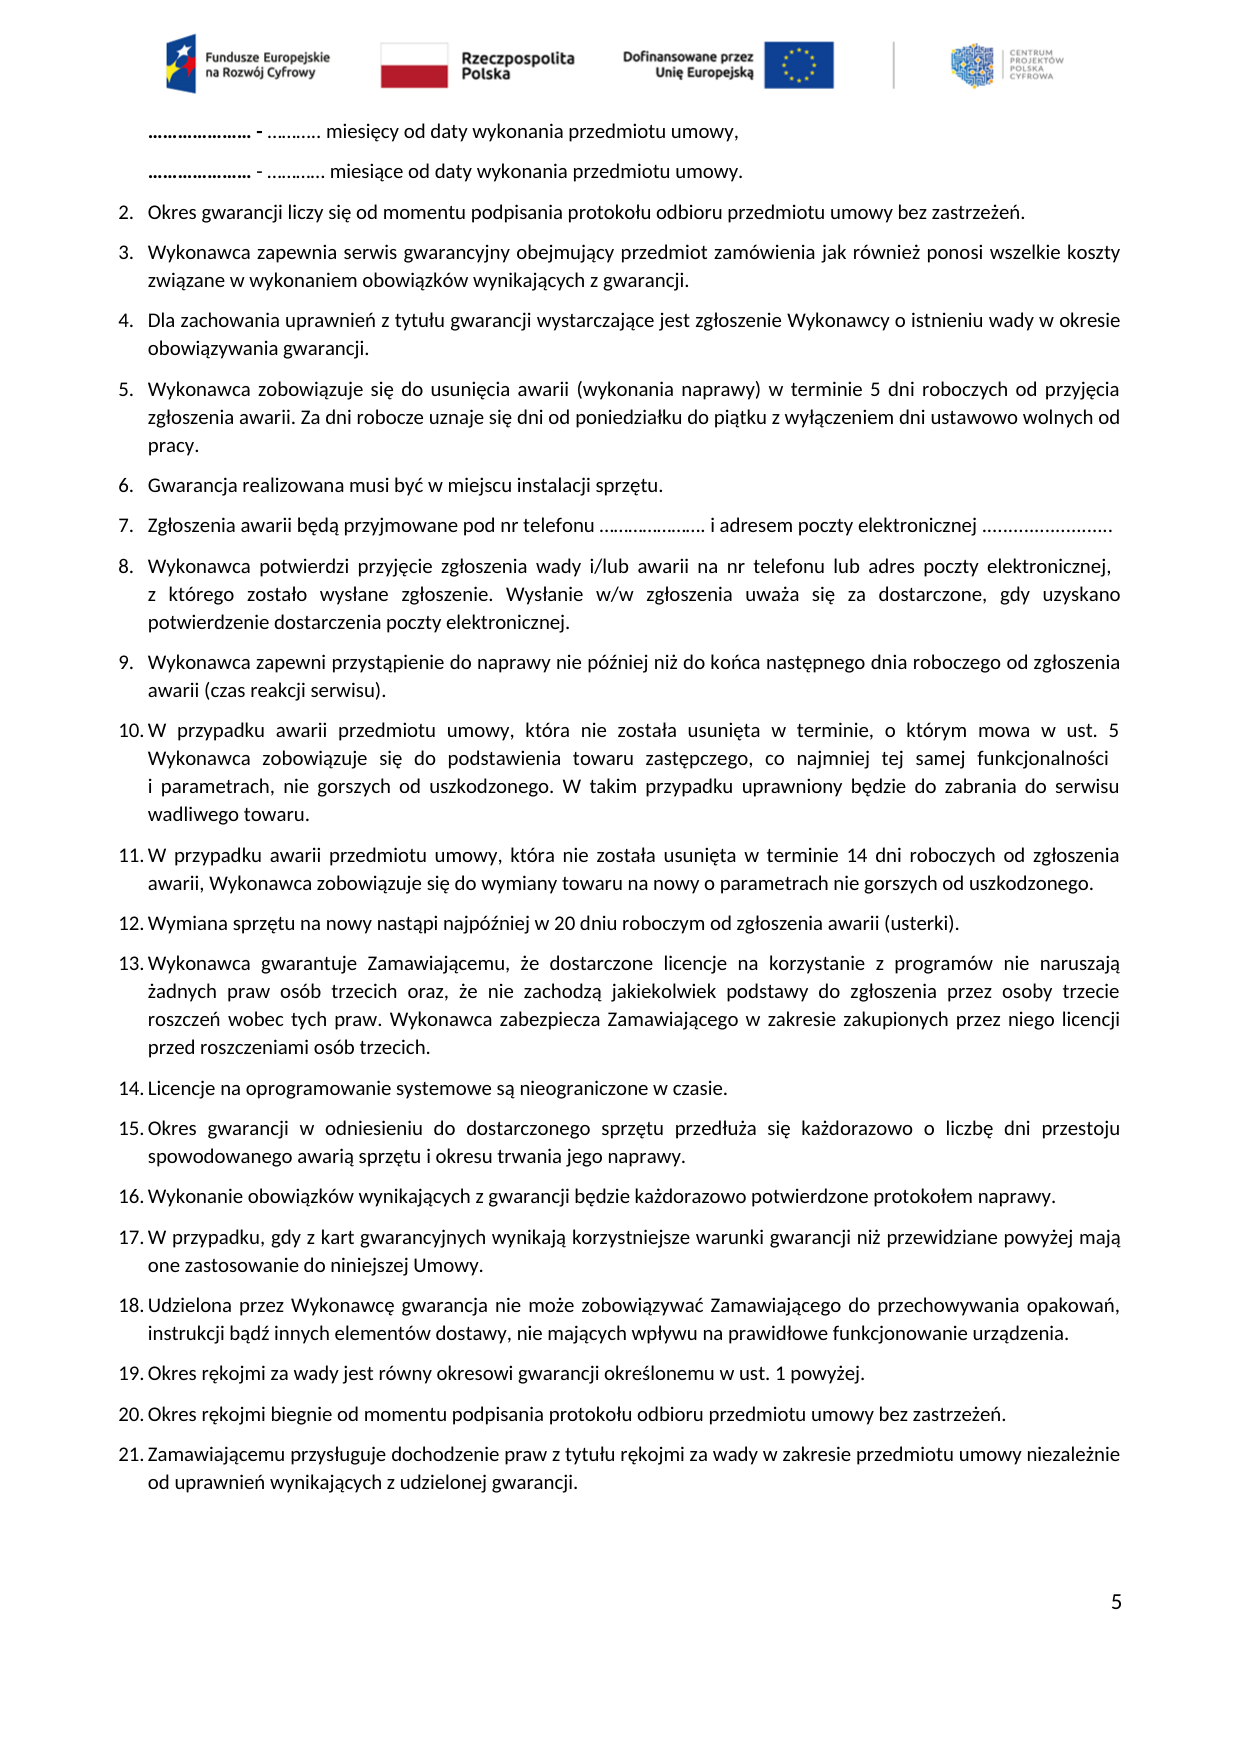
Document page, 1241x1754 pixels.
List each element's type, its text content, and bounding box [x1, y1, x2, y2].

list Okres gwarancji liczy się od momentu podpisania protokołu odbioru przedmiotu umowy bez zastrzeżeń. [118, 199, 1122, 224]
list Udzielona przez Wykonawcę gwarancja nie może zobowiązywać Zamawiającego do przechowywania opakowań, instrukcji bądź innych elementów dostawy, nie mających wpływu na prawidłowe funkcjonowanie urządzenia. [118, 1292, 1122, 1346]
list Dla zachowania uprawnień z tytułu gwarancji wystarczające jest zgłoszenie Wykonawcy o istnieniu wady w okresie obowiązywania gwarancji. [118, 308, 1122, 361]
list Wykonawca zapewni przystąpienie do naprawy nie później niż do końca następnego dnia roboczego od zgłoszenia awarii (czas reakcji serwisu). [118, 649, 1122, 703]
list Licencje na oprogramowanie systemowe są nieograniczone w czasie. [118, 1075, 1122, 1100]
list W przypadku, gdy z kart gwarancyjnych wynikają korzystniejsze warunki gwarancji niż przewidziane powyżej mają one zastosowanie do niniejszej Umowy. [118, 1224, 1122, 1277]
list Okres rękojmi za wady jest równy okresowi gwarancji określonemu w ust. 1 powyżej. [118, 1361, 1122, 1386]
list W przypadku awarii przedmiotu umowy, która nie została usunięta w terminie 14 dni roboczych od zgłoszenia awarii, Wykonawca zobowiązuje się do wymiany towaru na nowy o parametrach nie gorszych od uszkodzonego. [118, 842, 1122, 895]
list Wykonanie obowiązków wynikających z gwarancji będzie każdorazowo potwierdzone protokołem naprawy. [118, 1183, 1122, 1209]
list Wykonawca zapewnia serwis gwarancyjny obejmujący przedmiot zamówienia jak również ponosi wszelkie koszty związane w wykonaniem obowiązków wynikających z gwarancji. [118, 239, 1122, 293]
list Okres rękojmi biegnie od momentu podpisania protokołu odbioru przedmiotu umowy bez zastrzeżeń. [118, 1401, 1122, 1426]
list Okres gwarancji w odniesieniu do dostarczonego sprzętu przedłuża się każdorazowo o liczbę dni przestoju spowodowanego awarią sprzętu i okresu trwania jego naprawy. [118, 1115, 1122, 1168]
text ………………… - ……….. miesięcy od daty wykonania przedmiotu umowy, [148, 118, 1122, 143]
list W przypadku awarii przedmiotu umowy, która nie została usunięta w terminie, o którym mowa w ust. 5 Wykonawca zobowiązuje się do podstawienia towaru zastępczego, co najmniej tej samej funkcjonalności i parametrach, nie gorszych od uszkodzonego. W takim przypadku uprawniony będzie do zabrania do serwisu wadliwego towaru. [118, 718, 1122, 827]
list Zamawiającemu przysługuje dochodzenie praw z tytułu rękojmi za wady w zakresie przedmiotu umowy niezależnie od uprawnień wynikających z udzielonej gwarancji. [118, 1441, 1122, 1495]
list Wymiana sprzętu na nowy nastąpi najpóźniej w 20 dniu roboczym od zgłoszenia awarii (usterki). [118, 910, 1122, 936]
text ………………… - ………… miesiące od daty wykonania przedmiotu umowy. [148, 158, 1122, 184]
list Wykonawca gwarantuje Zamawiającemu, że dostarczone licencje na korzystanie z programów nie naruszają żadnych praw osób trzecich oraz, że nie zachodzą jakiekolwiek podstawy do zgłoszenia przez osoby trzecie roszczeń wobec tych praw. Wykonawca zabezpiecza Zamawiającego w zakresie zakupionych przez niego licencji przed roszczeniami osób trzecich. [118, 951, 1122, 1060]
list Wykonawca zobowiązuje się do usunięcia awarii (wykonania naprawy) w terminie 5 dni roboczych od przyjęcia zgłoszenia awarii. Za dni robocze uznaje się dni od poniedziałku do piątku z wyłączeniem dni ustawowo wolnych od pracy. [118, 376, 1122, 457]
list Wykonawca potwierdzi przyjęcie zgłoszenia wady i/lub awarii na nr telefonu lub adres poczty elektronicznej, z którego zostało wysłane zgłoszenie. Wysłanie w/w zgłoszenia uważa się za dostarczone, gdy uzyskano potwierdzenie dostarczenia poczty elektronicznej. [118, 553, 1122, 634]
list Zgłoszenia awarii będą przyjmowane pod nr telefonu …………………. i adresem poczty elektronicznej ......................... [118, 513, 1122, 538]
picture [147, 14, 1093, 113]
list Gwarancja realizowana musi być w miejscu instalacji sprzętu. [118, 472, 1122, 498]
